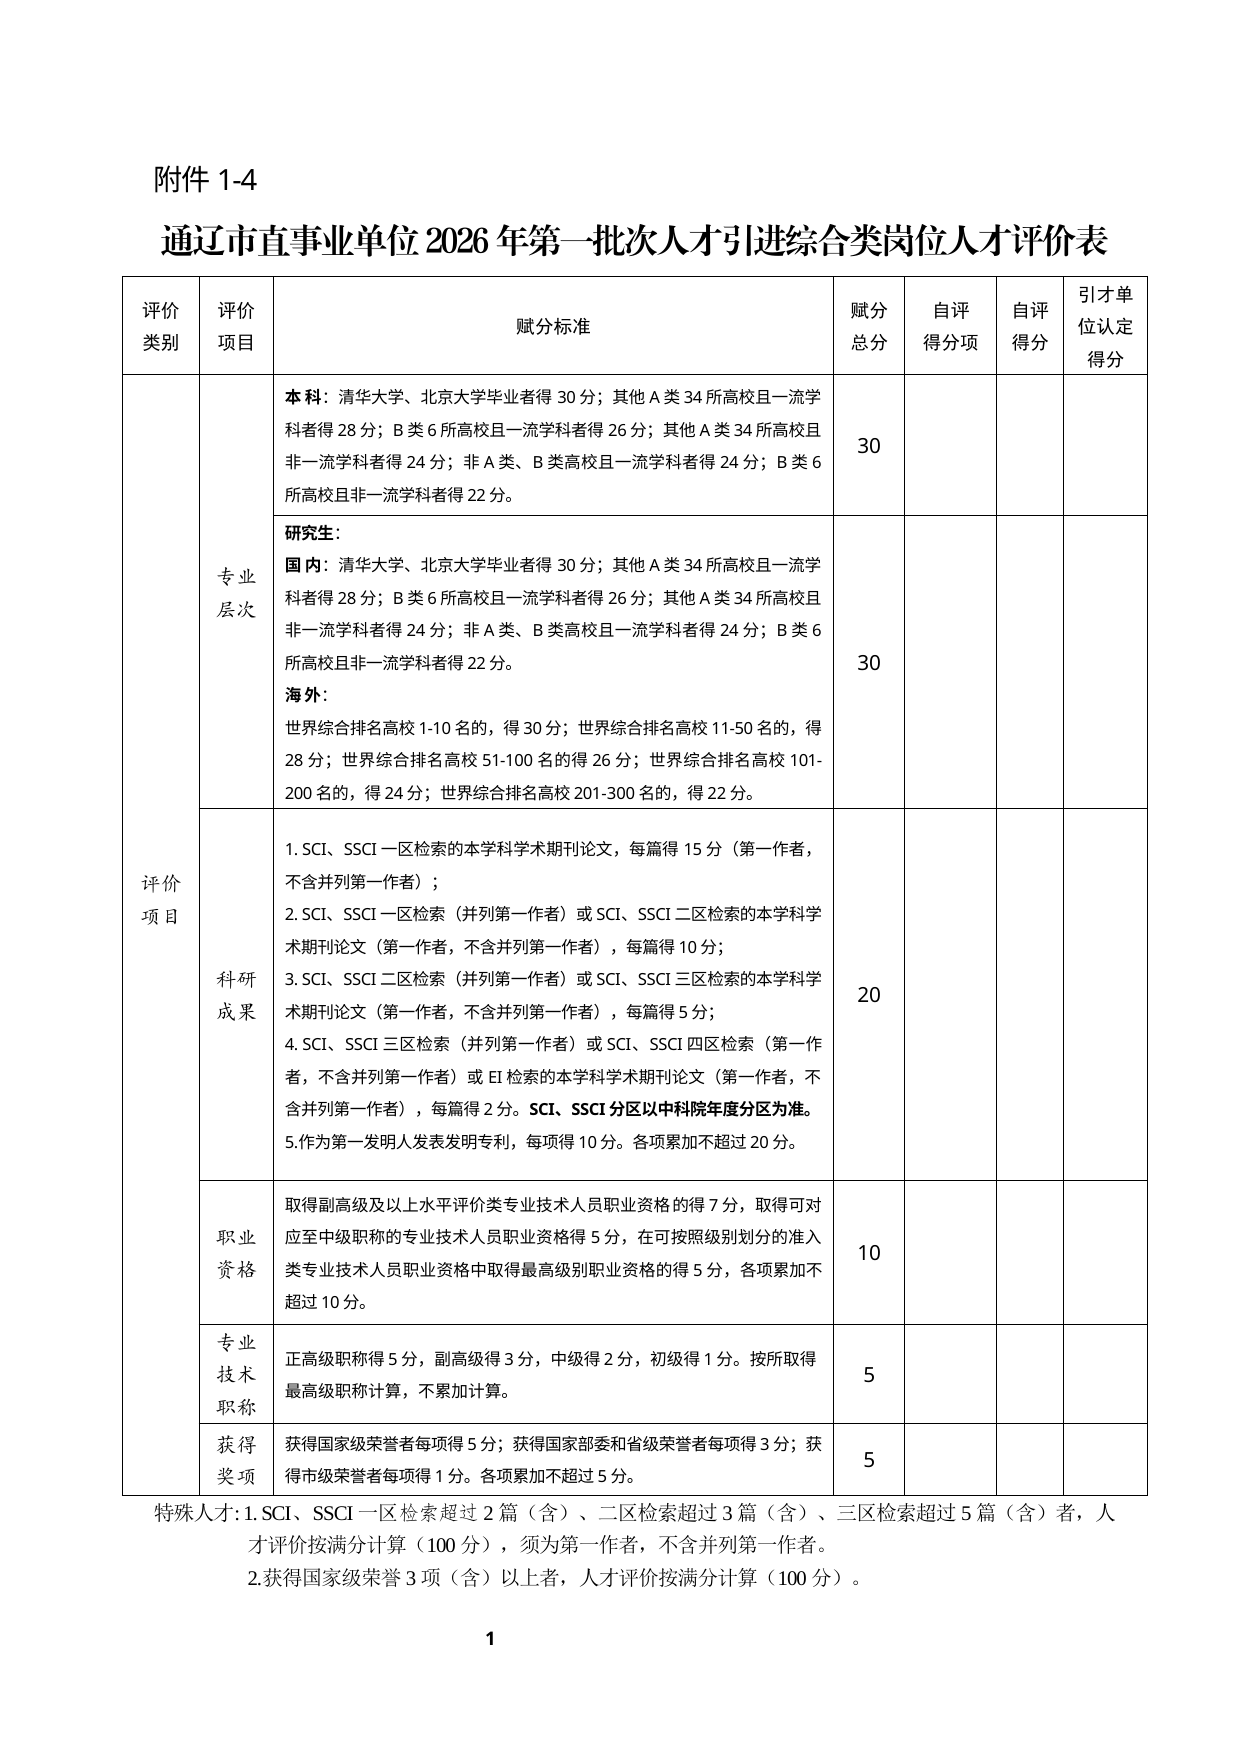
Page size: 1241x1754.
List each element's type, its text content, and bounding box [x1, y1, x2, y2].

table_cell 10 [834, 1181, 904, 1324]
table_cell [997, 809, 1063, 1180]
table_cell 5 [834, 1325, 904, 1423]
table_cell 正高级职称得5分，副高级得3分，中级得2分，初级得1分。按所取得最高级职称计算，不累加计算。 [274, 1325, 833, 1423]
table_cell 5 [834, 1424, 904, 1495]
table_cell [123, 1423, 199, 1495]
table_cell [997, 1325, 1063, 1423]
table_cell 专业技术职称 [200, 1325, 273, 1423]
table_cell 评价项目 [123, 375, 199, 1423]
text 附件1-4 [153, 146, 1116, 211]
table_cell [1064, 1325, 1147, 1423]
table_cell 1. SCI、SSCI一区检索的本学科学术期刊论文，每篇得15分（第一作者，不含并列第一作者）； 2. SCI、SSCI一区检索（并列第一作者）或SCI、SSCI二区检索的本学科学术期刊论文（第一作者，不含并列第一作者），每篇得10分； 3. SCI、SSCI二区检索（并列第一作者）或SCI、SSCI三区检索的本学科学术期刊论文（第一作者，不含并列第一作者），每篇得5分； 4. SCI、SSCI三区检索（并列第一作者）或SCI、SSCI四区检索（第一作者，不含并列第一作者）或EI检索的本学科学术期刊论文（第一作者，不含并列第一作者），每篇得2分。SCI、SSCI分区以中科院年度分区为准。 5.作为第一发明人发表发明专利，每项得10分。各项累加不超过20分。 [274, 809, 833, 1180]
table_cell 取得副高级及以上水平评价类专业技术人员职业资格的得7分，取得可对应至中级职称的专业技术人员职业资格得5分，在可按照级别划分的准入类专业技术人员职业资格中取得最高级别职业资格的得5分，各项累加不超过10分。 [274, 1181, 833, 1324]
table_header 赋分 总分 [834, 277, 904, 374]
table_cell 20 [834, 809, 904, 1180]
table_cell [1064, 809, 1147, 1180]
table_cell 获得国家级荣誉者每项得5分；获得国家部委和省级荣誉者每项得3分；获得市级荣誉者每项得1分。各项累加不超过5分。 [274, 1424, 833, 1495]
table_cell [997, 375, 1063, 515]
table_cell 30 [834, 375, 904, 515]
table_cell 获得奖项 [200, 1424, 273, 1495]
table_cell 专业层次 [200, 375, 273, 808]
table_header 自评 得分 [997, 277, 1063, 374]
table_header 自评 得分项 [905, 277, 996, 374]
table_cell [1064, 375, 1147, 515]
table_cell [1064, 1181, 1147, 1324]
table_cell [905, 809, 996, 1180]
table_cell [905, 1325, 996, 1423]
table_cell [1064, 516, 1147, 808]
table_header 评价类别 [123, 277, 199, 374]
table_cell 科研成果 [200, 809, 273, 1180]
table_cell [997, 1181, 1063, 1324]
table_header 引才单位认定得分 [1064, 277, 1147, 374]
table_header 评价 项目 [200, 277, 273, 374]
table_cell [997, 1424, 1063, 1495]
table_cell [905, 375, 996, 515]
table_cell [905, 1181, 996, 1324]
table_cell 30 [834, 516, 904, 808]
text 2.获得国家级荣誉3项（含）以上者，人才评价按满分计算（100分）。 [153, 1561, 1116, 1593]
text 通辽市直事业单位2026年第一批次人才引进综合类岗位人才评价表 [153, 211, 1116, 276]
table_cell [905, 1424, 996, 1495]
table_cell 本 科：清华大学、北京大学毕业者得30分；其他A类34所高校且一流学科者得28分；B类6所高校且一流学科者得26分；其他A类34所高校且非一流学科者得24分；非A类、B类高校且一流学科者得24分；B类6所高校且非一流学科者得22分。 [274, 375, 833, 515]
table_cell 职业资格 [200, 1181, 273, 1324]
text 特殊人才: 1. SCI、SSCI一区检索超过2篇（含）、二区检索超过3篇（含）、三区检索超过5篇（含）者，人才评价按满分计算（100分），须为第一作者，不含并列第一作者。 [153, 1496, 1116, 1561]
table_cell [1064, 1424, 1147, 1495]
table_cell [997, 516, 1063, 808]
table_cell 研究生： 国 内：清华大学、北京大学毕业者得30分；其他A类34所高校且一流学科者得28分；B类6所高校且一流学科者得26分；其他A类34所高校且非一流学科者得24分；非A类、B类高校且一流学科者得24分；B类6所高校且非一流学科者得22分。 海 外： 世界综合排名高校1-10名的，得30分；世界综合排名高校11-50名的，得28分；世界综合排名高校51-100名的得26分；世界综合排名高校101-200名的，得24分；世界综合排名高校201-300名的，得22分。 [274, 516, 833, 808]
table_cell [905, 516, 996, 808]
table_header 赋分标准 [274, 277, 833, 374]
